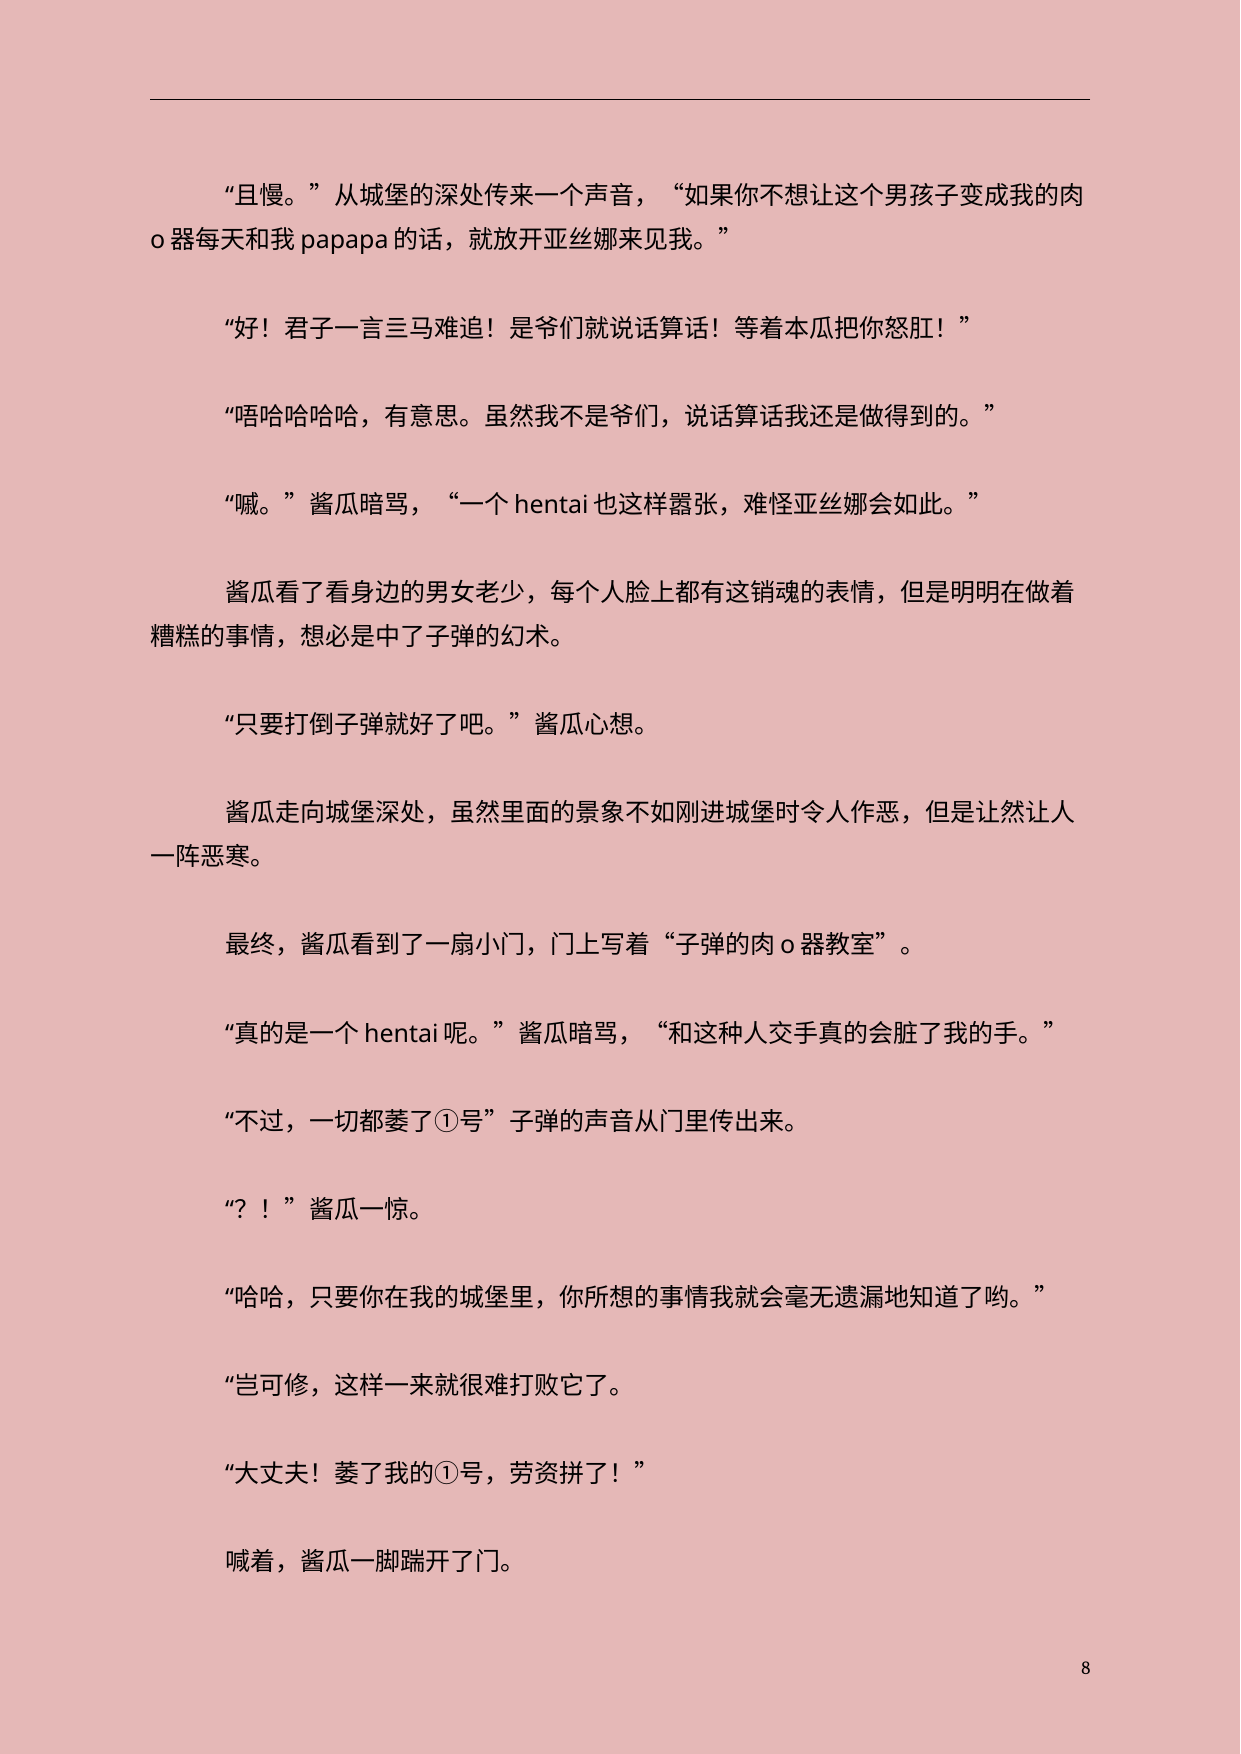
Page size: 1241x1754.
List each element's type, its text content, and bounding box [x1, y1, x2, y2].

text “好！君子一言亖马难追！是爷们就说话算话！等着本瓜把你怒肛！” [150, 304, 1090, 348]
text “？！”酱瓜一惊。 [150, 1185, 1090, 1229]
text “岂可修，这样一来就很难打败它了。 [150, 1362, 1090, 1406]
text “大丈夫！萎了我的①号，劳资拼了！” [150, 1450, 1090, 1494]
text “唔哈哈哈哈，有意思。虽然我不是爷们，说话算话我还是做得到的。” [150, 392, 1090, 436]
text “哈哈，只要你在我的城堡里，你所想的事情我就会毫无遗漏地知道了哟。” [150, 1273, 1090, 1318]
text “且慢。”从城堡的深处传来一个声音，“如果你不想让这个男孩子变成我的肉o器每天和我papapa的话，就放开亚丝娜来见我。” [150, 172, 1090, 260]
text “嘁。”酱瓜暗骂，“一个hentai也这样嚣张，难怪亚丝娜会如此。” [150, 480, 1090, 524]
text “不过，一切都萎了①号”子弹的声音从门里传出来。 [150, 1097, 1090, 1141]
text 喊着，酱瓜一脚踹开了门。 [150, 1538, 1090, 1582]
text 酱瓜走向城堡深处，虽然里面的景象不如刚进城堡时令人作恶，但是让然让人一阵恶寒。 [150, 789, 1090, 877]
text “只要打倒子弹就好了吧。”酱瓜心想。 [150, 701, 1090, 745]
text “真的是一个hentai呢。”酱瓜暗骂，“和这种人交手真的会脏了我的手。” [150, 1009, 1090, 1053]
text 最终，酱瓜看到了一扇小门，门上写着“子弹的肉o器教室”。 [150, 921, 1090, 965]
text 酱瓜看了看身边的男女老少，每个人脸上都有这销魂的表情，但是明明在做着糟糕的事情，想必是中了子弹的幻术。 [150, 568, 1090, 657]
